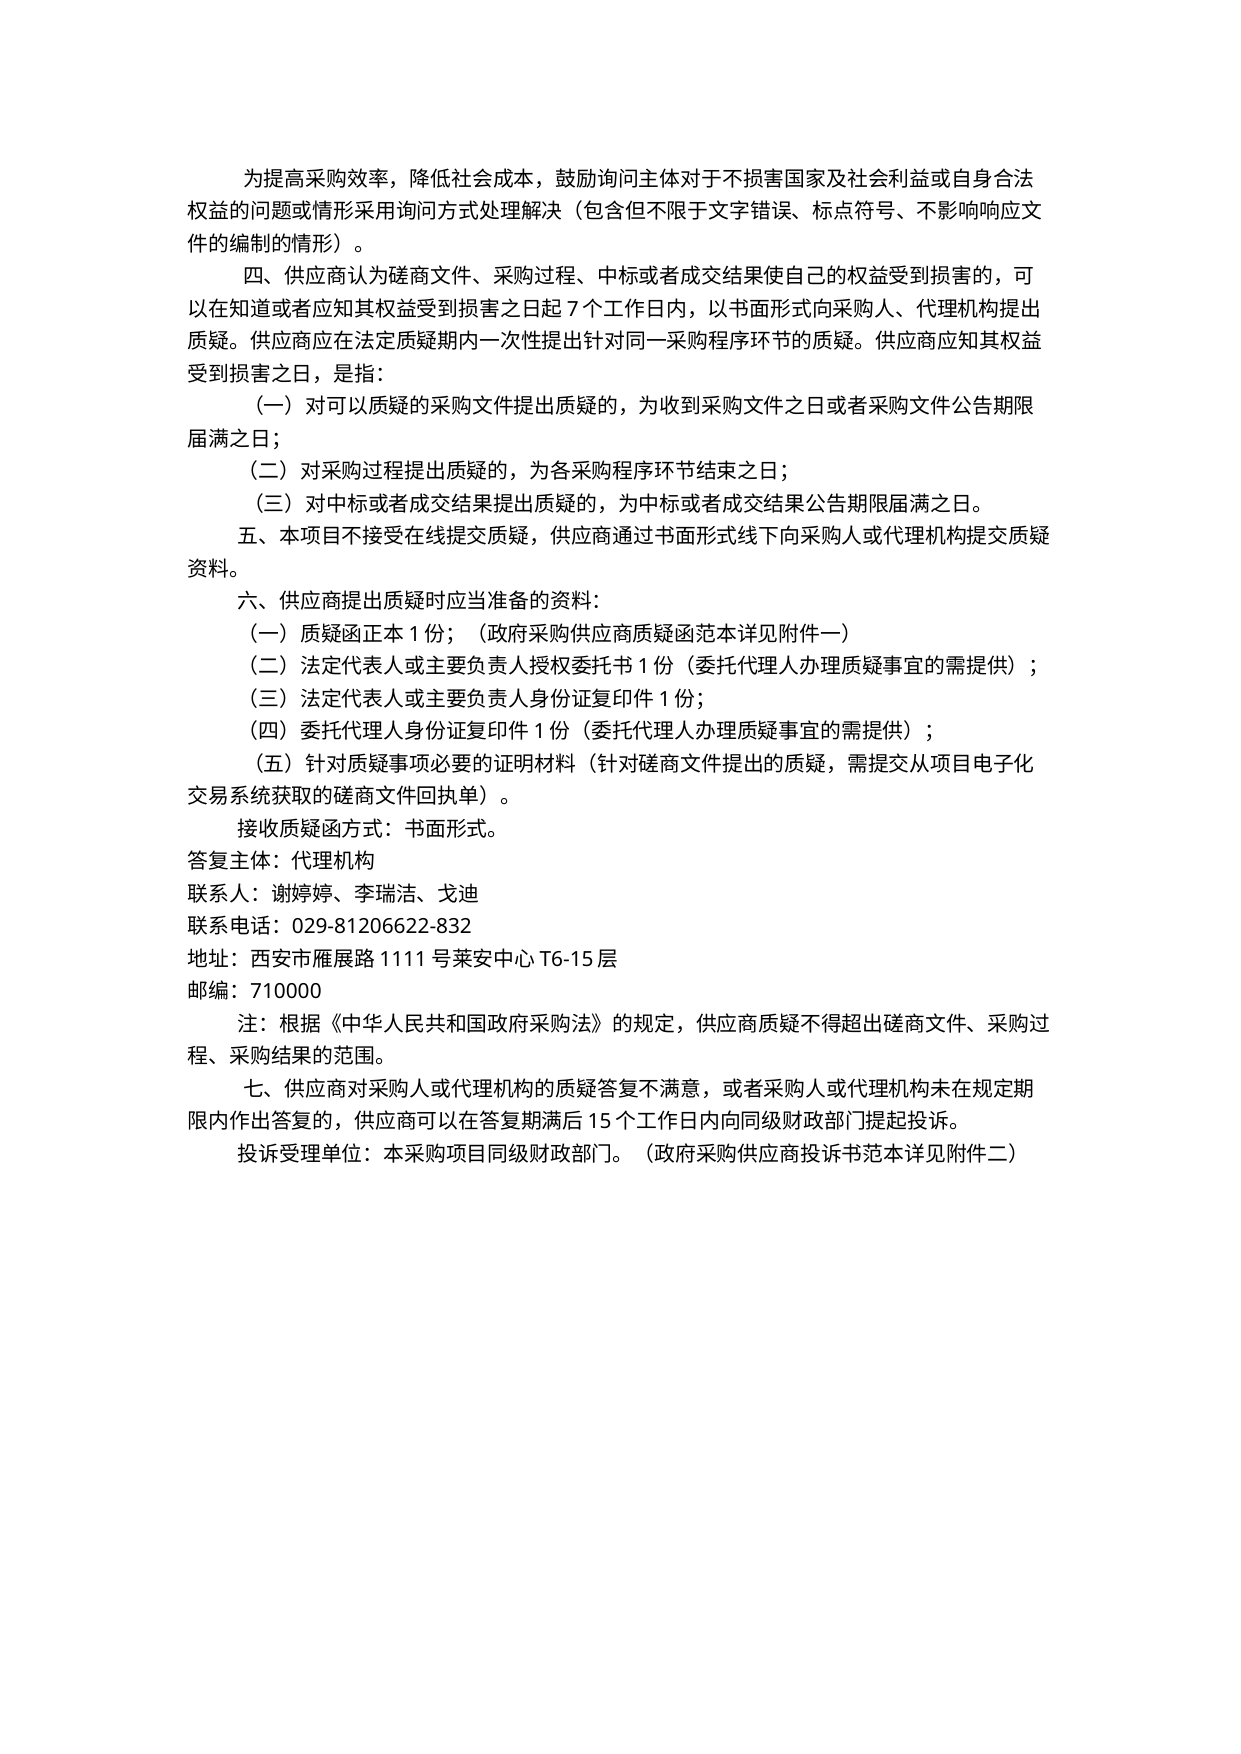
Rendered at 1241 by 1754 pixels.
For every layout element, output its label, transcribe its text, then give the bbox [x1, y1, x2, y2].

text （四）委托代理人身份证复印件1份（委托代理人办理质疑事宜的需提供）； [187, 714, 1053, 747]
text （三）对中标或者成交结果提出质疑的，为中标或者成交结果公告期限届满之日。 [187, 487, 1053, 519]
text （二）法定代表人或主要负责人授权委托书1份（委托代理人办理质疑事宜的需提供）； [187, 649, 1053, 682]
text 五、本项目不接受在线提交质疑，供应商通过书面形式线下向采购人或代理机构提交质疑资料。 [187, 519, 1053, 584]
text 四、供应商认为磋商文件、采购过程、中标或者成交结果使自己的权益受到损害的，可以在知道或者应知其权益受到损害之日起7个工作日内，以书面形式向采购人、代理机构提出质疑。供应商应在法定质疑期内一次性提出针对同一采购程序环节的质疑。供应商应知其权益受到损害之日，是指： [187, 259, 1053, 389]
text （三）法定代表人或主要负责人身份证复印件1份； [187, 682, 1053, 714]
text 七、供应商对采购人或代理机构的质疑答复不满意，或者采购人或代理机构未在规定期限内作出答复的，供应商可以在答复期满后15个工作日内向同级财政部门提起投诉。 [187, 1072, 1053, 1137]
text 为提高采购效率，降低社会成本，鼓励询问主体对于不损害国家及社会利益或自身合法权益的问题或情形采用询问方式处理解决（包含但不限于文字错误、标点符号、不影响响应文件的编制的情形）。 [187, 162, 1053, 259]
text （一）质疑函正本1份；（政府采购供应商质疑函范本详见附件一） [187, 617, 1053, 649]
text 邮编：710000 [187, 974, 1053, 1007]
text （一）对可以质疑的采购文件提出质疑的，为收到采购文件之日或者采购文件公告期限届满之日； [187, 389, 1053, 454]
text 地址：西安市雁展路1111号莱安中心T6-15层 [187, 942, 1053, 974]
text 投诉受理单位：本采购项目同级财政部门。（政府采购供应商投诉书范本详见附件二） [187, 1137, 1053, 1169]
text （五）针对质疑事项必要的证明材料（针对磋商文件提出的质疑，需提交从项目电子化交易系统获取的磋商文件回执单）。 [187, 747, 1053, 812]
text 接收质疑函方式：书面形式。 [187, 812, 1053, 844]
text 注：根据《中华人民共和国政府采购法》的规定，供应商质疑不得超出磋商文件、采购过程、采购结果的范围。 [187, 1007, 1053, 1072]
text 六、供应商提出质疑时应当准备的资料： [187, 584, 1053, 617]
text 联系电话：029-81206622-832 [187, 909, 1053, 942]
text 答复主体：代理机构 [187, 844, 1053, 877]
text 联系人：谢婷婷、李瑞洁、戈迪 [187, 877, 1053, 909]
text （二）对采购过程提出质疑的，为各采购程序环节结束之日； [187, 454, 1053, 487]
